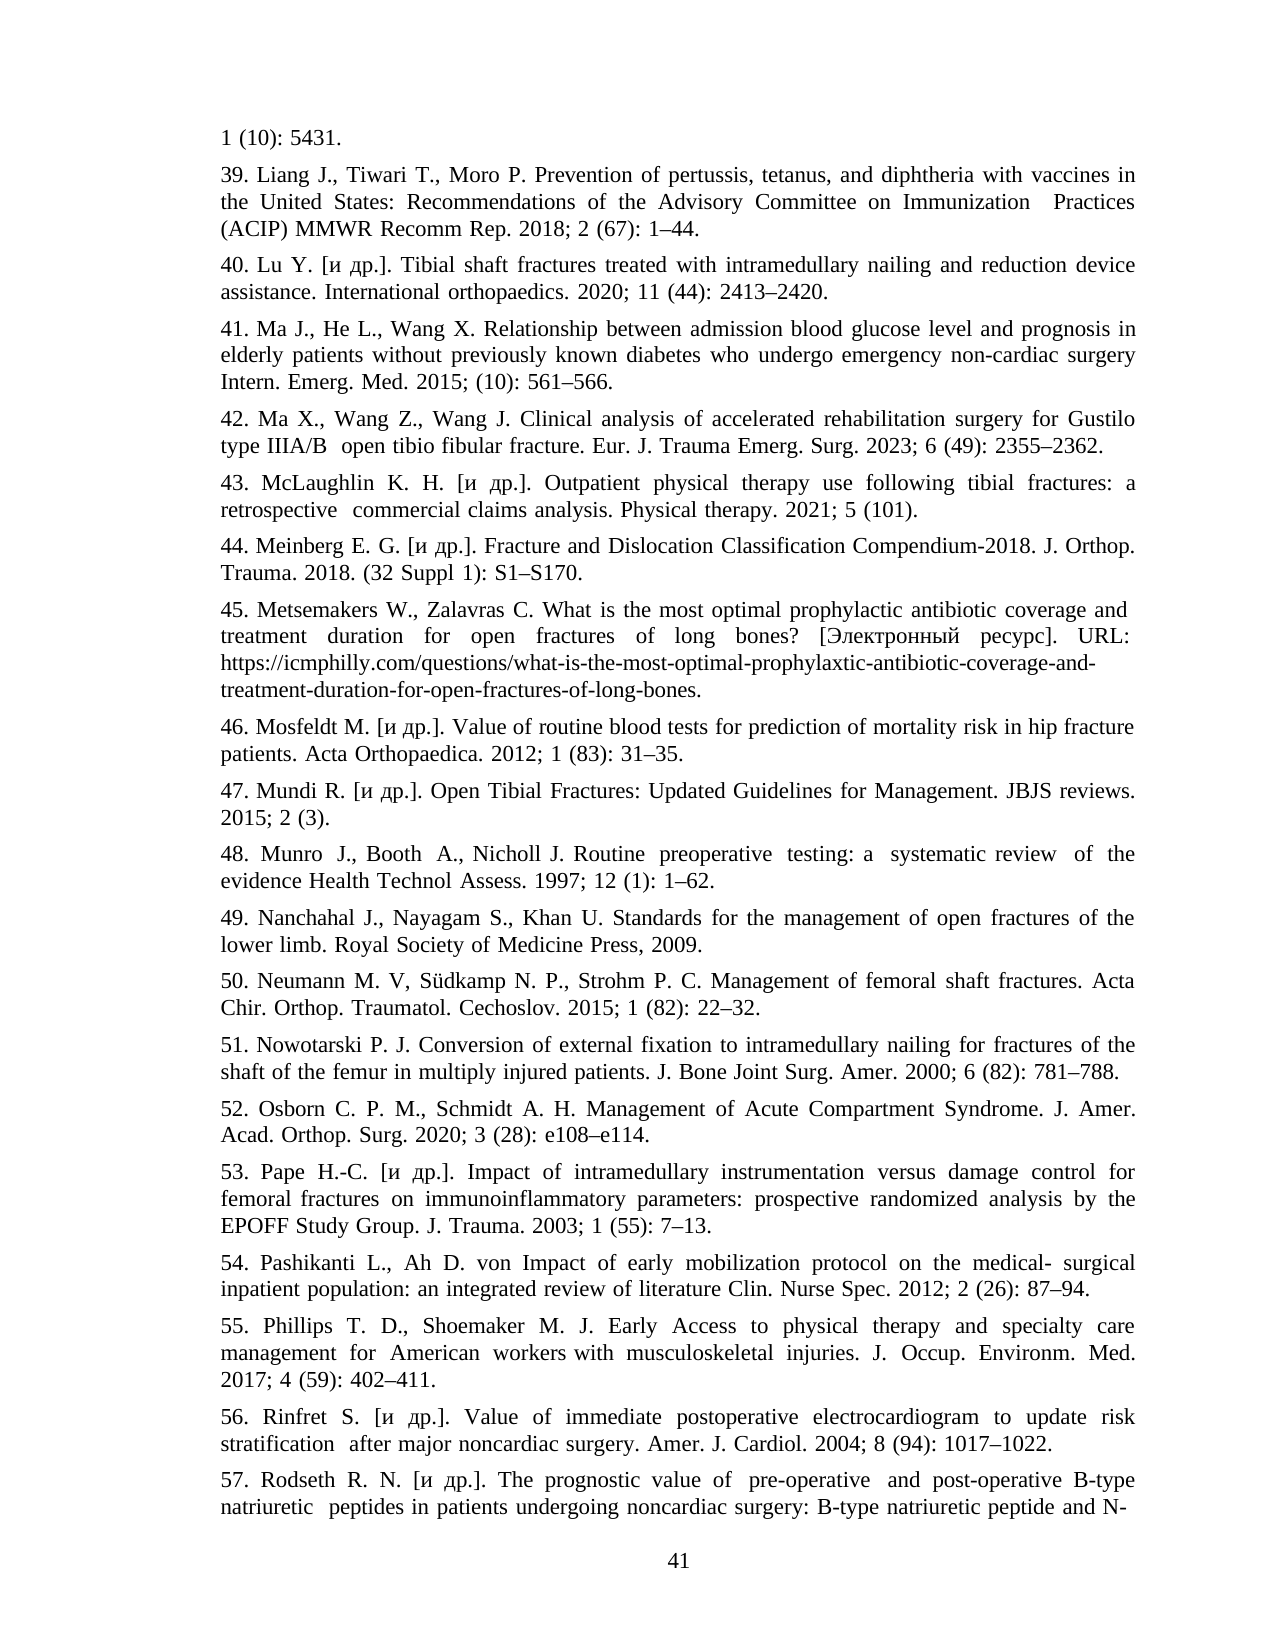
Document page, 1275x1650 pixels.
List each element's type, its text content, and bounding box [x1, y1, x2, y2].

list Rinfret S. [и др.]. Value of immediate postoperative electrocardiogram to update risk stratification after major noncardiac surgery. Amer. J. Cardiol. 2004; 8 (94): 1017–1022. [220, 1403, 1136, 1456]
list Nanchahal J., Nayagam S., Khan U. Standards for the management of open fractures of the lower limb. Royal Society of Medicine Press, 2009. [220, 904, 1136, 957]
list Nowotarski P. J. Conversion of external fixation to intramedullary nailing for fractures of the shaft of the femur in multiply injured patients. J. Bone Joint Surg. Amer. 2000; 6 (82): 781–788. [220, 1031, 1136, 1084]
list Neumann M. V, Südkamp N. P., Strohm P. C. Management of femoral shaft fractures. Acta Chir. Orthop. Traumatol. Cechoslov. 2015; 1 (82): 22–32. [220, 968, 1136, 1021]
list Mosfeldt M. [и др.]. Value of routine blood tests for prediction of mortality risk in hip fracture patients. Acta Orthopaedica. 2012; 1 (83): 31–35. [220, 713, 1136, 766]
list Phillips T. D., Shoemaker M. J. Early Access to physical therapy and specialty care management for American workers with musculoskeletal injuries. J. Occup. Environm. Med. 2017; 4 (59): 402–411. [220, 1312, 1136, 1392]
list McLaughlin K. H. [и др.]. Outpatient physical therapy use following tibial fractures: a retrospective commercial claims analysis. Physical therapy. 2021; 5 (101). [220, 469, 1136, 522]
list Lu Y. [и др.]. Tibial shaft fractures treated with intramedullary nailing and reduction device assistance. International orthopaedics. 2020; 11 (44): 2413–2420. [220, 251, 1136, 304]
list Liang J., Tiwari T., Moro P. Prevention of pertussis, tetanus, and diphtheria with vaccines in the United States: Recommendations of the Advisory Committee on Immunization Practices (ACIP) MMWR Recomm Rep. 2018; 2 (67): 1–44. [220, 161, 1136, 241]
list Pape H.-C. [и др.]. Impact of intramedullary instrumentation versus damage control for femoral fractures on immunoinflammatory parameters: prospective randomized analysis by the EPOFF Study Group. J. Trauma. 2003; 1 (55): 7–13. [220, 1158, 1136, 1238]
list Metsemakers W., Zalavras C. What is the most optimal prophylactic antibiotic coverage and treatment duration for open fractures of long bones? [Электронный ресурс]. URL: https://icmphilly.com/questions/what-is-the-most-optimal-prophylaxtic-antibiotic-coverage-and- treatment-duration-for-open-fractures-of-long-bones. [220, 596, 1136, 703]
text 1 (10): 5431. [220, 124, 1148, 150]
list Rodseth R. N. [и др.]. The prognostic value of pre-operative and post-operative B-type natriuretic peptides in patients undergoing noncardiac surgery: B-type natriuretic peptide and N- [220, 1466, 1136, 1519]
text 41 [544, 1547, 813, 1573]
list Ma X., Wang Z., Wang J. Clinical analysis of accelerated rehabilitation surgery for Gustilo type IIIA/B open tibio fibular fracture. Eur. J. Trauma Emerg. Surg. 2023; 6 (49): 2355–2362. [220, 405, 1136, 458]
list Osborn C. P. M., Schmidt A. H. Management of Acute Compartment Syndrome. J. Amer. Acad. Orthop. Surg. 2020; 3 (28): e108–e114. [220, 1094, 1136, 1148]
list Ma J., He L., Wang X. Relationship between admission blood glucose level and prognosis in elderly patients without previously known diabetes who undergo emergency non-cardiac surgery Intern. Emerg. Med. 2015; (10): 561–566. [220, 315, 1136, 395]
list Munro J., Booth A., Nicholl J. Routine preoperative testing: a systematic review of the evidence Health Technol Assess. 1997; 12 (1): 1–62. [220, 840, 1136, 893]
list Meinberg E. G. [и др.]. Fracture and Dislocation Classification Compendium-2018. J. Orthop. Trauma. 2018. (32 Suppl 1): S1–S170. [220, 532, 1136, 585]
list Mundi R. [и др.]. Open Tibial Fractures: Updated Guidelines for Management. JBJS reviews. 2015; 2 (3). [220, 777, 1136, 830]
list Pashikanti L., Ah D. von Impact of early mobilization protocol on the medical- surgical inpatient population: an integrated review of literature Clin. Nurse Spec. 2012; 2 (26): 87–94. [220, 1249, 1136, 1302]
